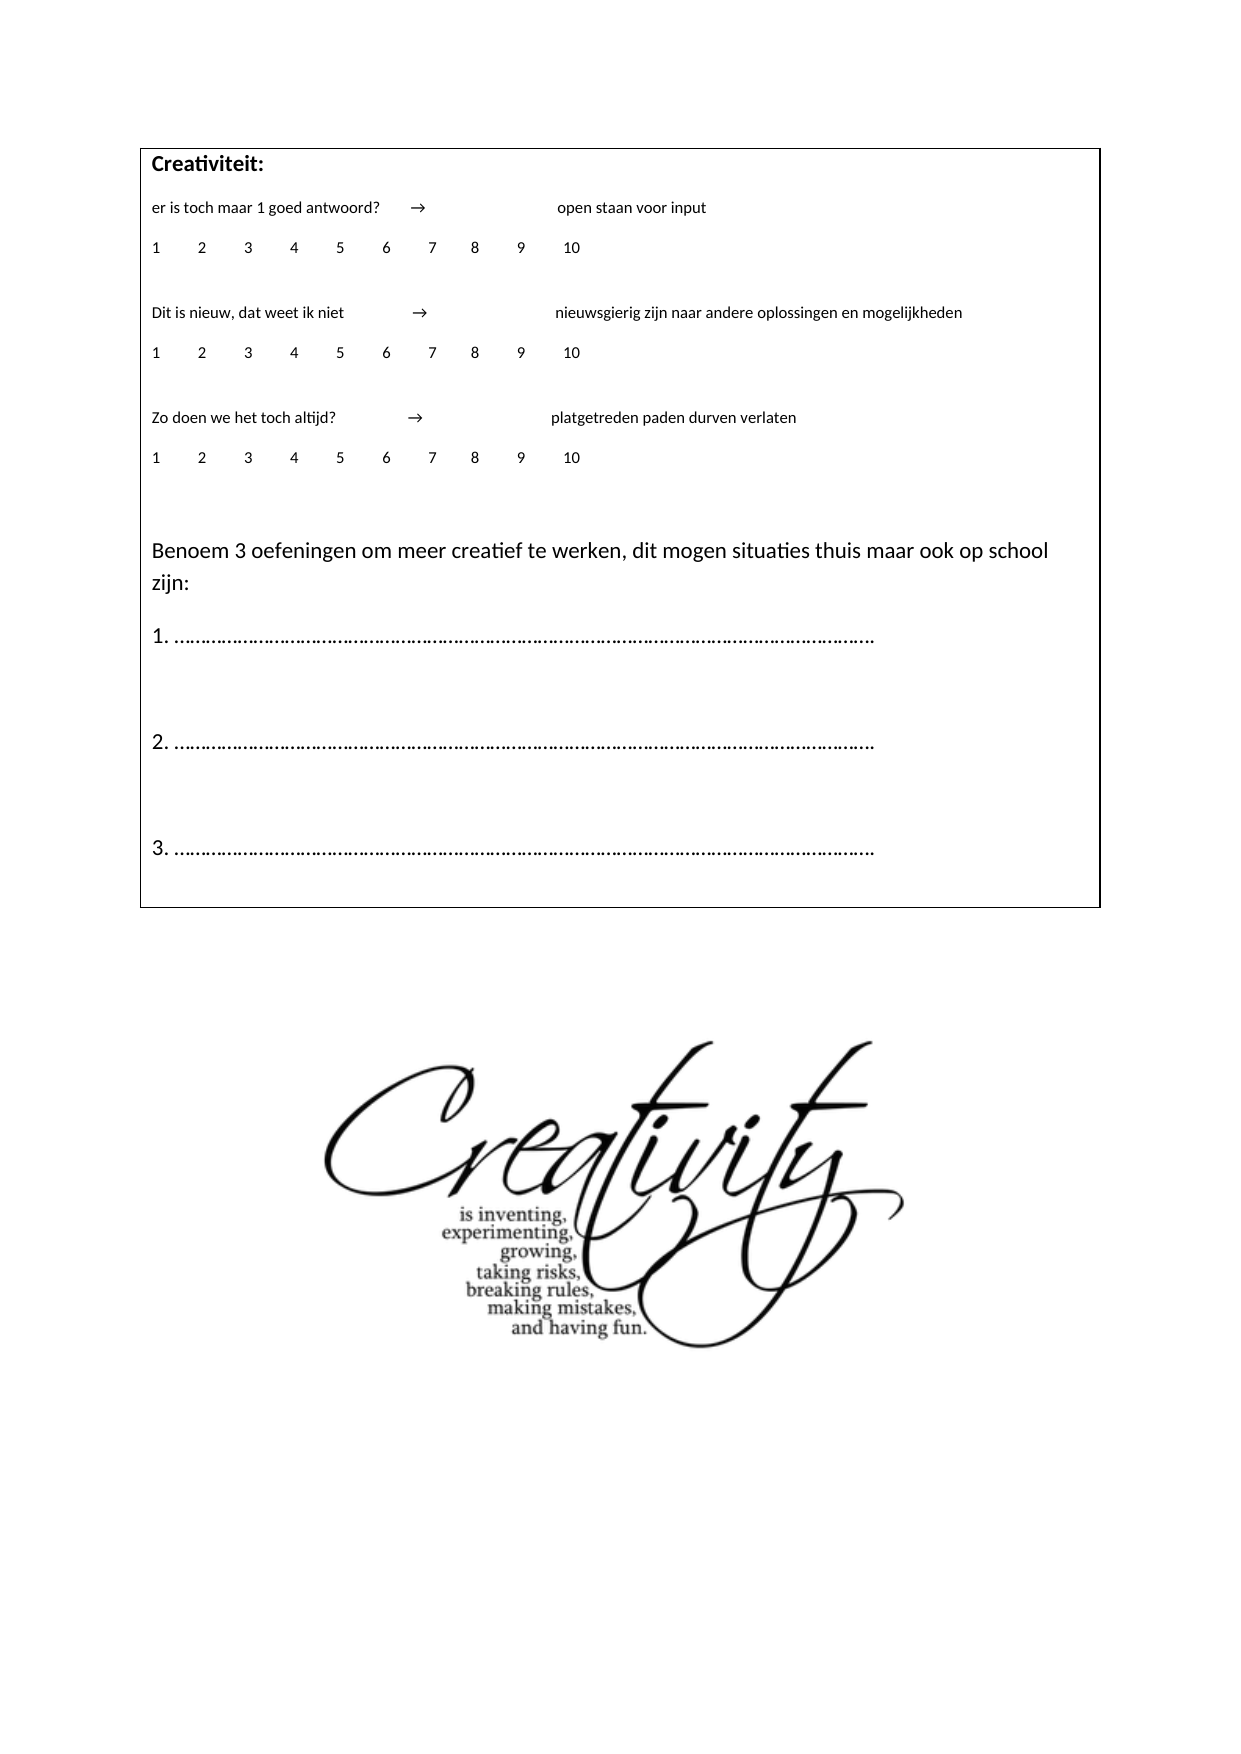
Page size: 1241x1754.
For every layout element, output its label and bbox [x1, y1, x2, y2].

picture [289, 1010, 914, 1397]
table_header [141, 149, 1099, 907]
